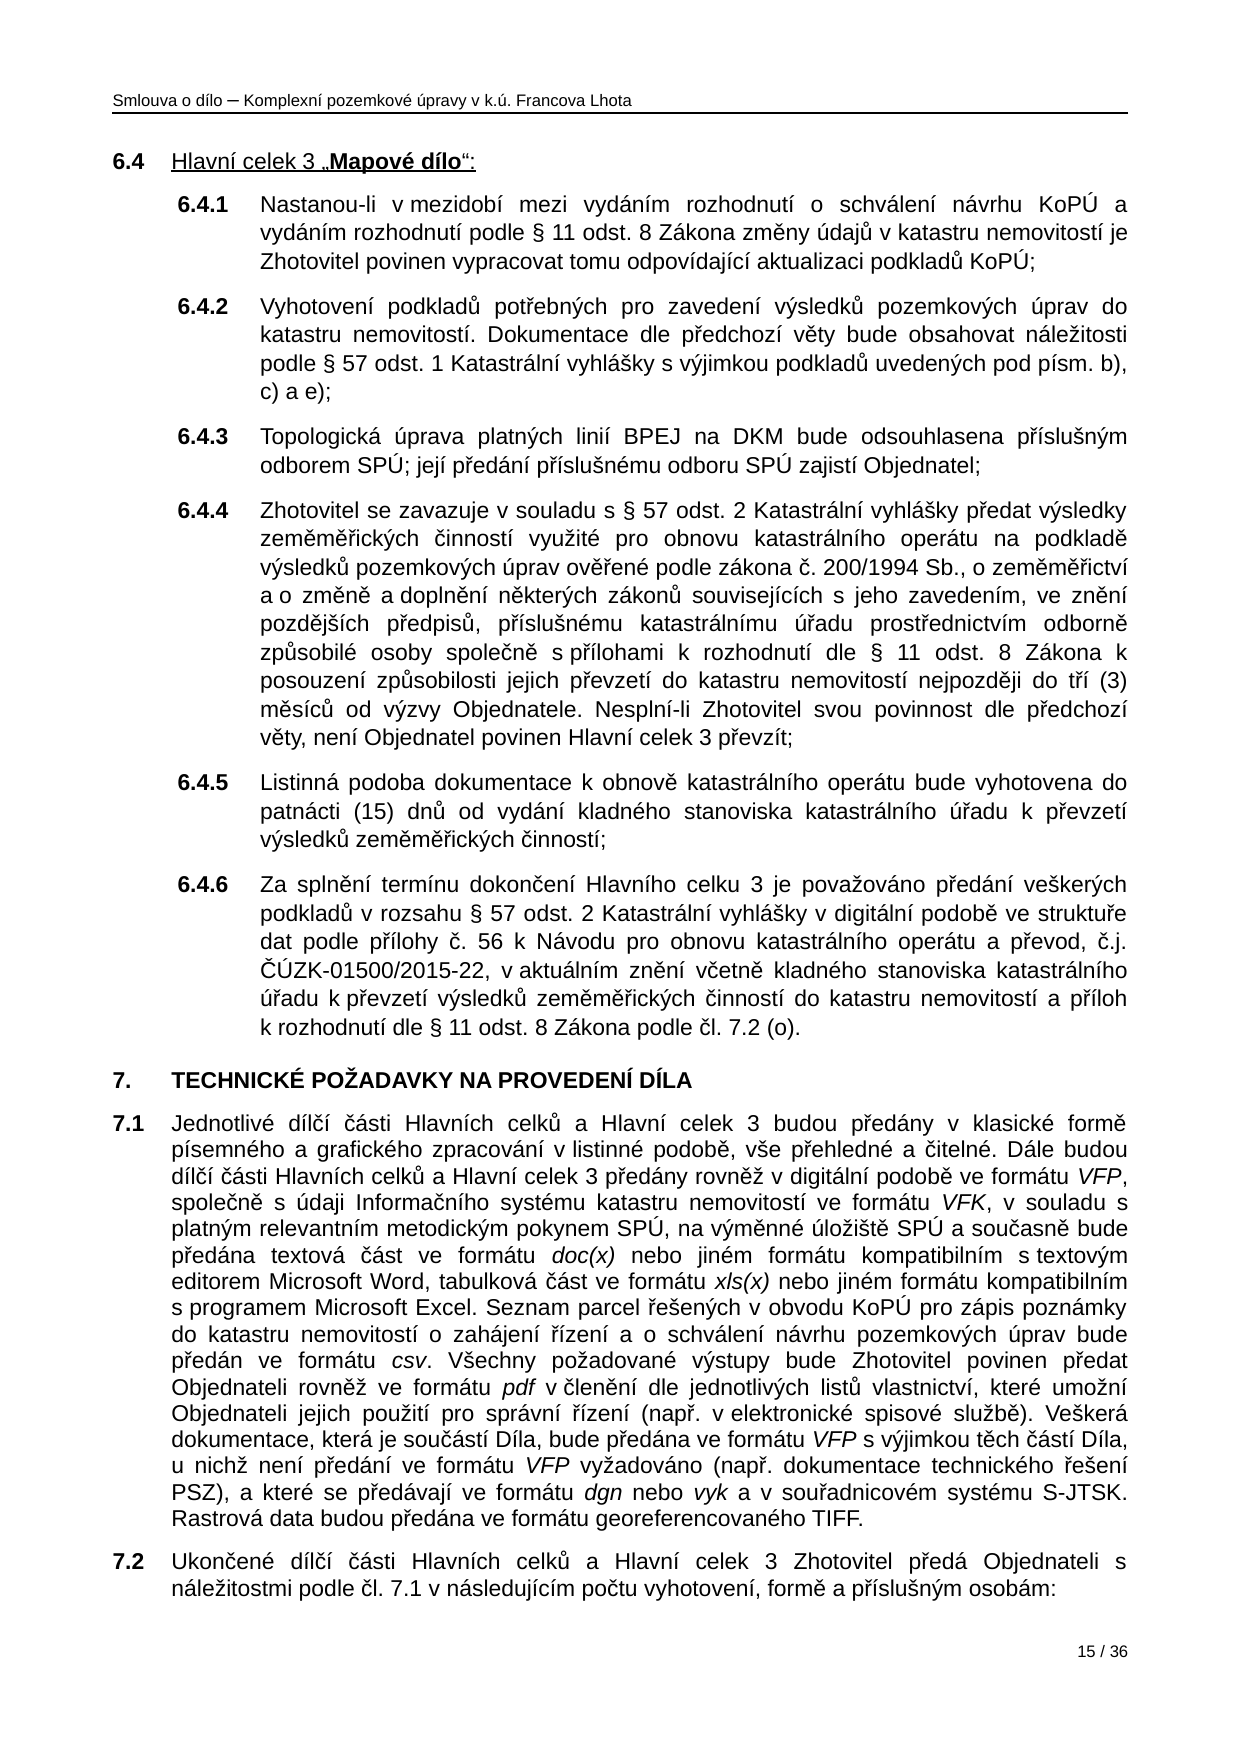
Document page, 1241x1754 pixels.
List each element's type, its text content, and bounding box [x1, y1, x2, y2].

text Nastanou-li v mezidobí mezi vydáním rozhodnutí o schválení návrhu KoPÚ a vydáním rozhodnutí podle § 11 odst. 8 Zákona změny údajů v katastru nemovitostí je Zhotovitel povinen vypracovat tomu odpovídající aktualizaci podkladů KoPÚ; [177, 191, 1128, 274]
text Technické požadavky na provedení díla [112, 1067, 1128, 1093]
text Vyhotovení podkladů potřebných pro zavedení výsledků pozemkových úprav do katastru nemovitostí. Dokumentace dle předchozí věty bude obsahovat náležitosti podle § 57 odst. 1 Katastrální vyhlášky s výjimkou podkladů uvedených pod písm. b), c) a e); [177, 293, 1128, 404]
text Jednotlivé dílčí části Hlavních celků a Hlavní celek 3 budou předány v klasické formě písemného a grafického zpracování v listinné podobě, vše přehledné a čitelné. Dále budou dílčí části Hlavních celků a Hlavní celek 3 předány rovněž v digitální podobě ve formátu VFP, společně s údaji Informačního systému katastru nemovitostí ve formátu VFK, v souladu s platným relevantním metodickým pokynem SPÚ, na výměnné úložiště SPÚ a současně bude předána textová část ve formátu doc(x) nebo jiném formátu kompatibilním s textovým editorem Microsoft Word, tabulková část ve formátu xls(x) nebo jiném formátu kompatibilním s programem Microsoft Excel. Seznam parcel řešených v obvodu KoPÚ pro zápis poznámky do katastru nemovitostí o zahájení řízení a o schválení návrhu pozemkových úprav bude předán ve formátu csv. Všechny požadované výstupy bude Zhotovitel povinen předat Objednateli rovněž ve formátu pdf v členění dle jednotlivých listů vlastnictví, které umožní Objednateli jejich použití pro správní řízení (např. v elektronické spisové službě). Veškerá dokumentace, která je součástí Díla, bude předána ve formátu VFP s výjimkou těch částí Díla, u nichž není předání ve formátu VFP vyžadováno (např. dokumentace technického řešení PSZ), a které se předávají ve formátu dgn nebo vyk a v souřadnicovém systému S-JTSK. Rastrová data budou předána ve formátu georeferencovaného TIFF. [112, 1110, 1128, 1532]
text Listinná podoba dokumentace k obnově katastrálního operátu bude vyhotovena do patnácti (15) dnů od vydání kladného stanoviska katastrálního úřadu k převzetí výsledků zeměměřických činností; [177, 769, 1128, 852]
text Ukončené dílčí části Hlavních celků a Hlavní celek 3 Zhotovitel předá Objednateli s náležitostmi podle čl. 7.1 v následujícím počtu vyhotovení, formě a příslušným osobám: [112, 1548, 1128, 1601]
text Zhotovitel se zavazuje v souladu s § 57 odst. 2 Katastrální vyhlášky předat výsledky zeměměřických činností využité pro obnovu katastrálního operátu na podkladě výsledků pozemkových úprav ověřené podle zákona č. 200/1994 Sb., o zeměměřictví a o změně a doplnění některých zákonů souvisejících s jeho zavedením, ve znění pozdějších předpisů, příslušnému katastrálnímu úřadu prostřednictvím odborně způsobilé osoby společně s přílohami k rozhodnutí dle § 11 odst. 8 Zákona k posouzení způsobilosti jejich převzetí do katastru nemovitostí nejpozději do tří (3) měsíců od výzvy Objednatele. Nesplní-li Zhotovitel svou povinnost dle předchozí věty, není Objednatel povinen Hlavní celek 3 převzít; [177, 497, 1128, 751]
text Topologická úprava platných linií BPEJ na DKM bude odsouhlasena příslušným odborem SPÚ; její předání příslušnému odboru SPÚ zajistí Objednatel; [177, 423, 1128, 478]
text Za splnění termínu dokončení Hlavního celku 3 je považováno předání veškerých podkladů v rozsahu § 57 odst. 2 Katastrální vyhlášky v digitální podobě ve struktuře dat podle přílohy č. 56 k Návodu pro obnovu katastrálního operátu a převod, č.j. ČÚZK-01500/2015-22, v aktuálním znění včetně kladného stanoviska katastrálního úřadu k převzetí výsledků zeměměřických činností do katastru nemovitostí a příloh k rozhodnutí dle § 11 odst. 8 Zákona podle čl. 7.2 (o). [177, 871, 1128, 1040]
text Hlavní celek 3 „Mapové dílo“: [112, 148, 1128, 174]
